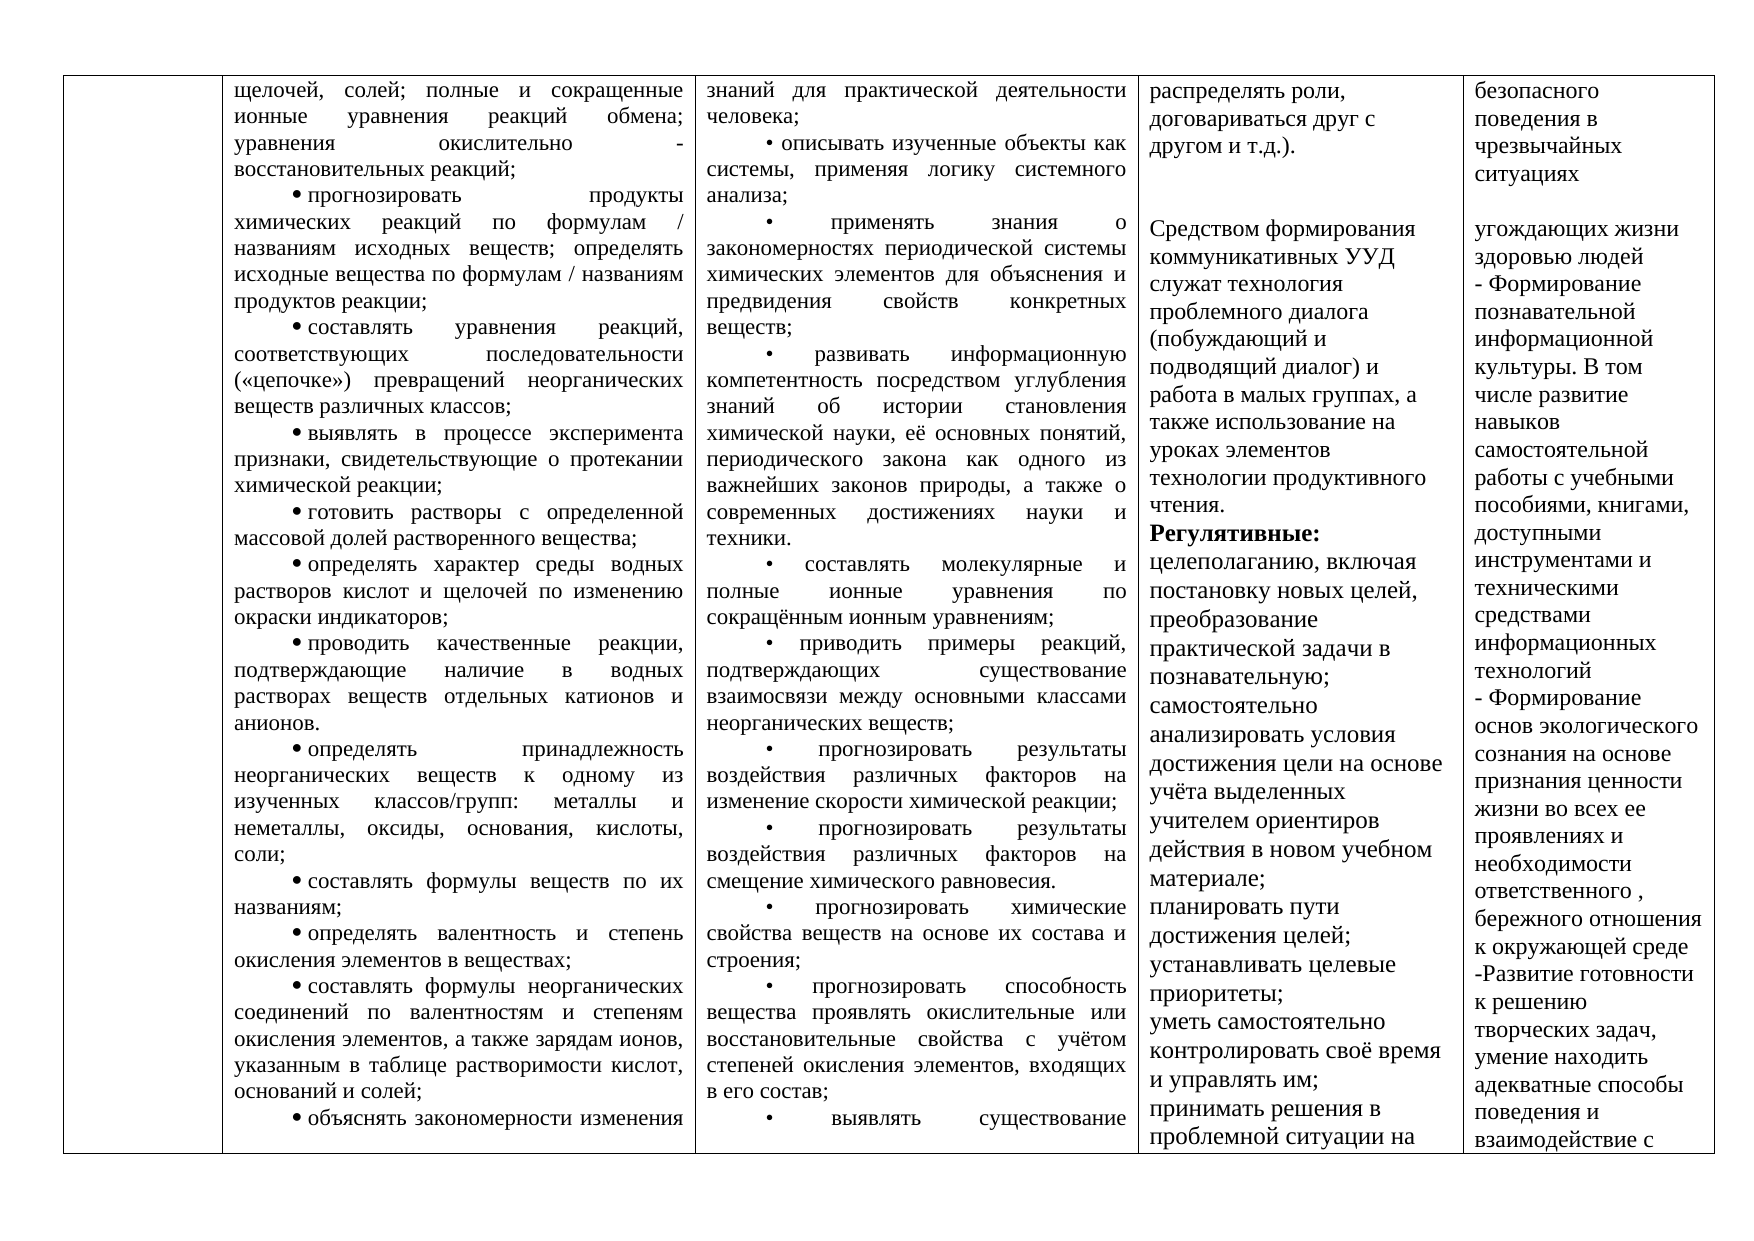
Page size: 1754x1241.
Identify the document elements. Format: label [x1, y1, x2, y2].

table_cell [64, 76, 222, 1153]
